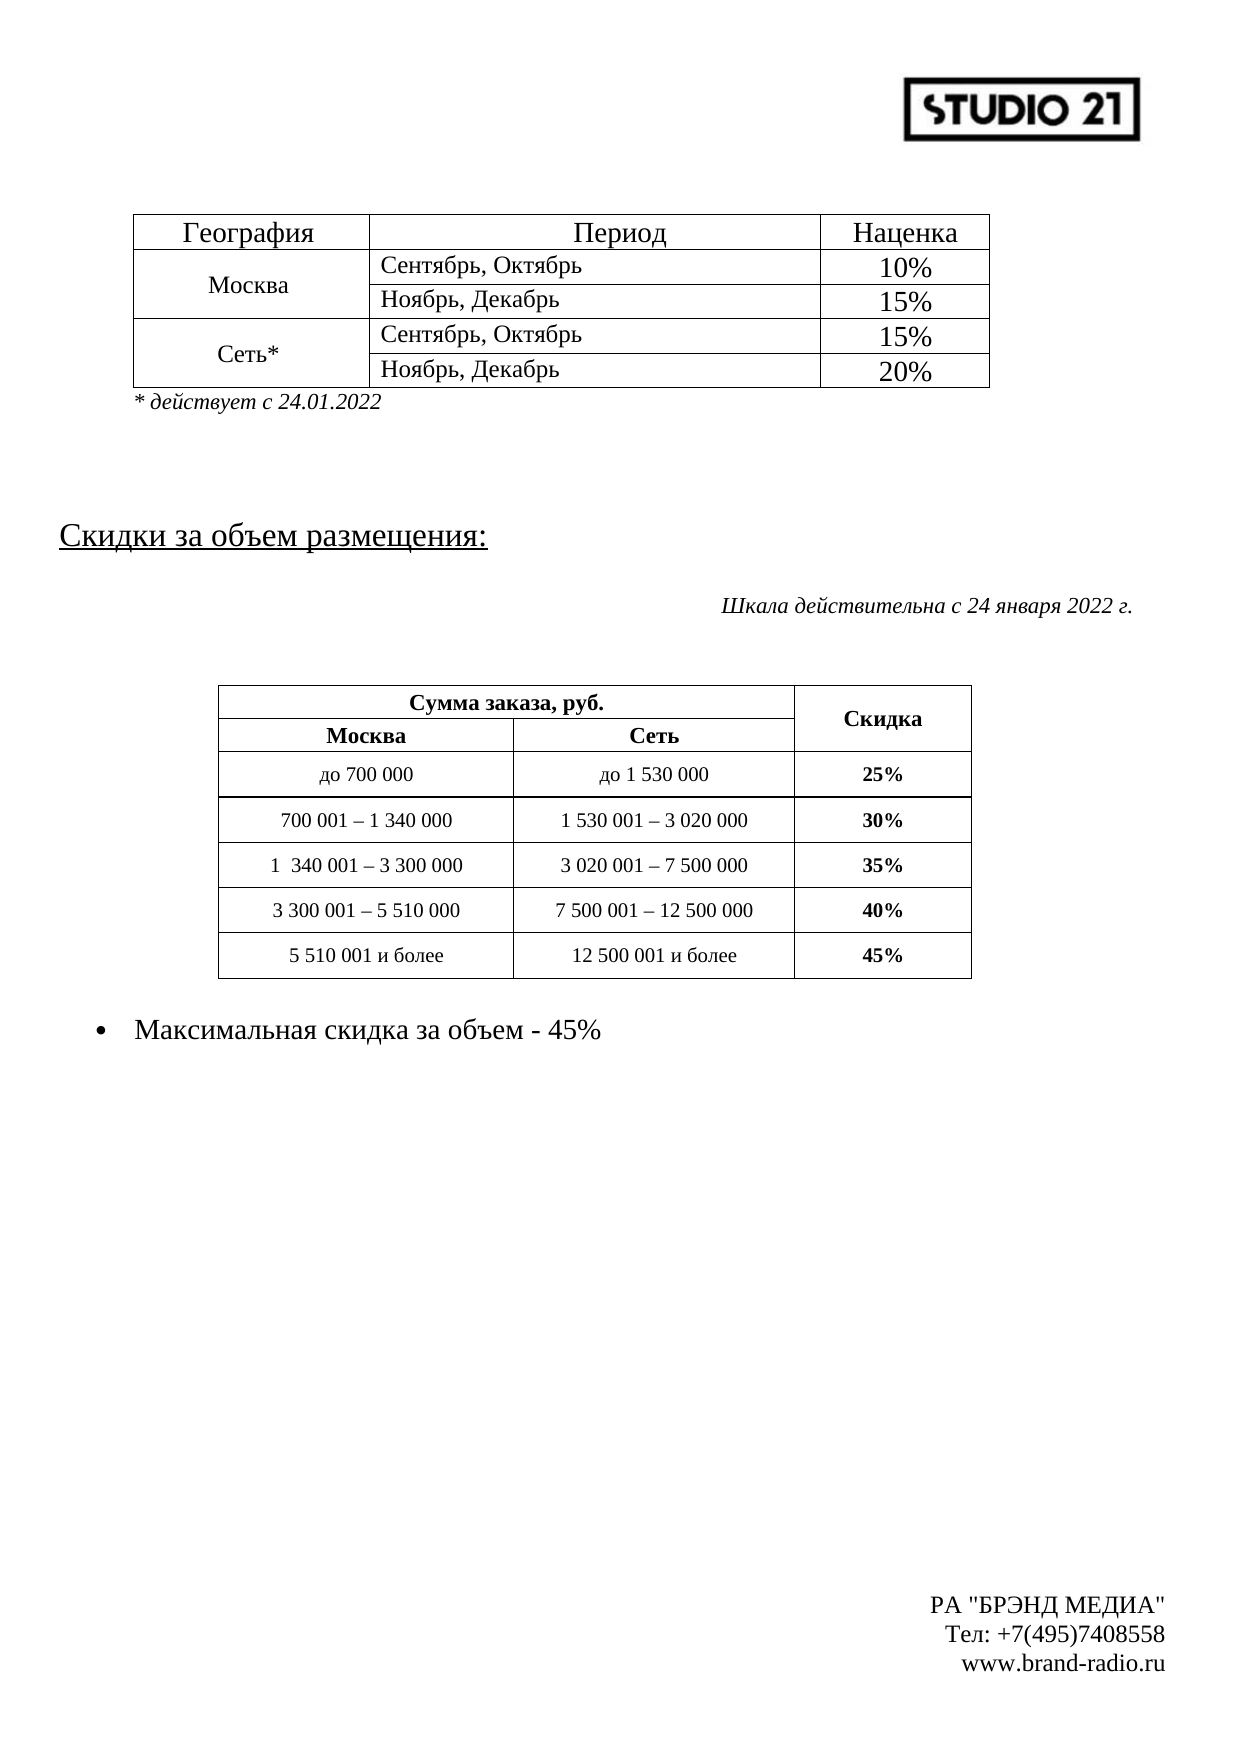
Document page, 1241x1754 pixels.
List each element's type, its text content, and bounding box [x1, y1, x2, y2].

table_cell 1 340 001 – 3 300 000 [219, 843, 513, 887]
table_cell 3 300 001 – 5 510 000 [219, 888, 513, 932]
table_header Период [370, 215, 820, 249]
table_cell 15% [821, 285, 989, 318]
table_cell Москва [134, 250, 369, 318]
table_cell Сентябрь, Октябрь [370, 319, 820, 353]
table_cell 3 020 001 – 7 500 000 [514, 843, 794, 887]
text Шкала действительна с 24 января 2022 г. [74, 592, 1136, 618]
table_cell Сентябрь, Октябрь [370, 250, 820, 283]
table_cell 45% [795, 933, 971, 978]
table_cell Сеть [514, 719, 794, 751]
table_cell Ноябрь, Декабрь [370, 285, 820, 318]
table_cell 40% [795, 888, 971, 932]
table_header География [134, 215, 369, 249]
table_cell 5 510 001 и более [219, 933, 513, 978]
table_cell 35% [795, 843, 971, 887]
table_cell 12 500 001 и более [514, 933, 794, 978]
table_cell до 700 000 [219, 752, 513, 796]
table_cell 700 001 – 1 340 000 [219, 798, 513, 842]
table_cell 7 500 001 – 12 500 000 [514, 888, 794, 932]
table_cell до 1 530 000 [514, 752, 794, 796]
picture [881, 37, 1166, 186]
table_header Наценка [821, 215, 989, 249]
text * действует с 24.01.2022 [133, 388, 1215, 415]
table_cell 15% [821, 319, 989, 353]
table_cell Сеть* [134, 319, 369, 387]
table_cell 30% [795, 798, 971, 842]
table_header Скидка [795, 686, 971, 751]
table_cell 1 530 001 – 3 020 000 [514, 798, 794, 842]
table_cell Ноябрь, Декабрь [370, 354, 820, 387]
table_cell 25% [795, 752, 971, 796]
text Скидки за объем размещения: [59, 515, 1165, 554]
table_cell 20% [821, 354, 989, 387]
table_header Сумма заказа, руб. [219, 686, 794, 718]
table_cell Москва [219, 719, 513, 751]
table_cell 10% [821, 250, 989, 283]
list Максимальная скидка за объем - 45% [97, 1012, 1215, 1046]
